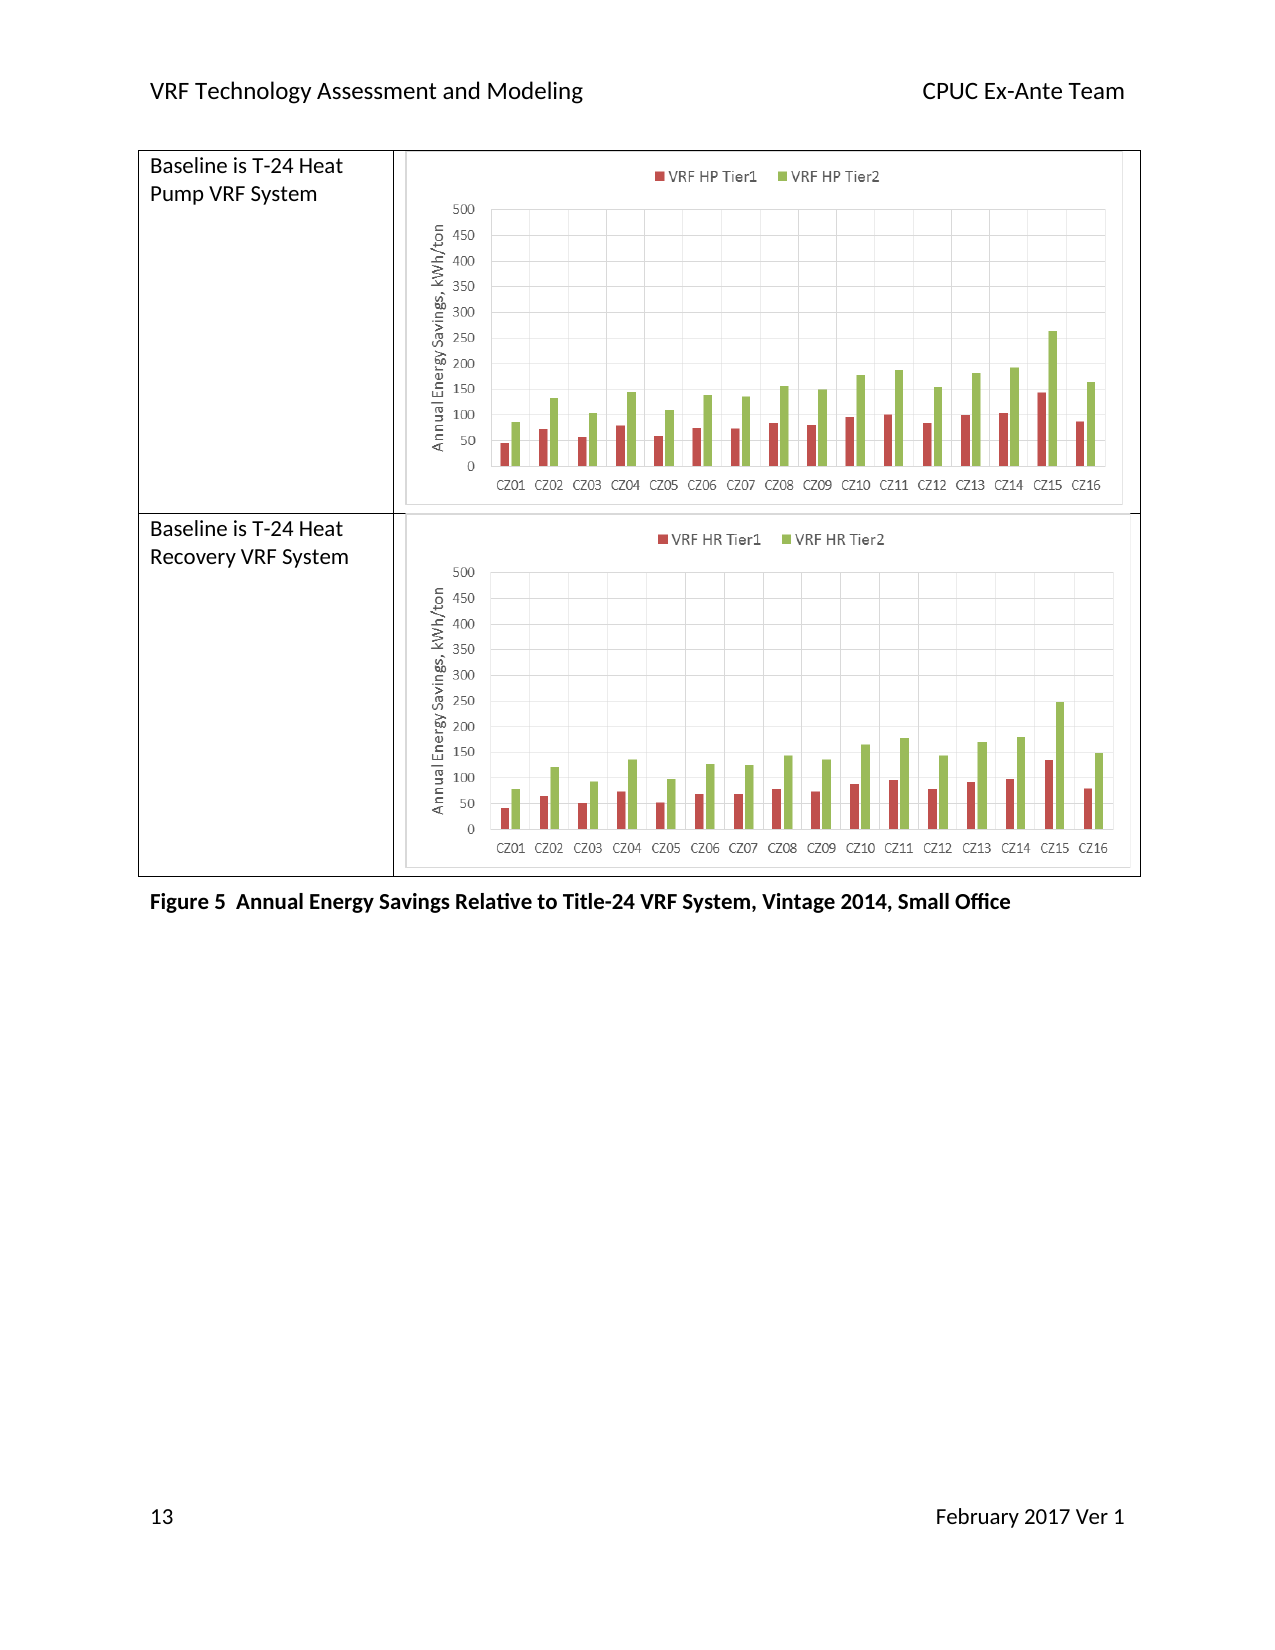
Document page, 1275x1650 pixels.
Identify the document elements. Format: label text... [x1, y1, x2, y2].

table_cell Baseline is T-24 Heat Recovery VRF System [139, 514, 393, 876]
text Figure 5 Annual Energy Savings Relative to Title-24 VRF System, Vintage 2014, Small Office [150, 887, 1153, 915]
table_header Baseline is T-24 Heat Pump VRF System [139, 151, 393, 513]
picture [405, 151, 1123, 505]
picture [405, 513, 1131, 868]
table_cell [394, 514, 1140, 876]
table_header [394, 151, 1140, 513]
